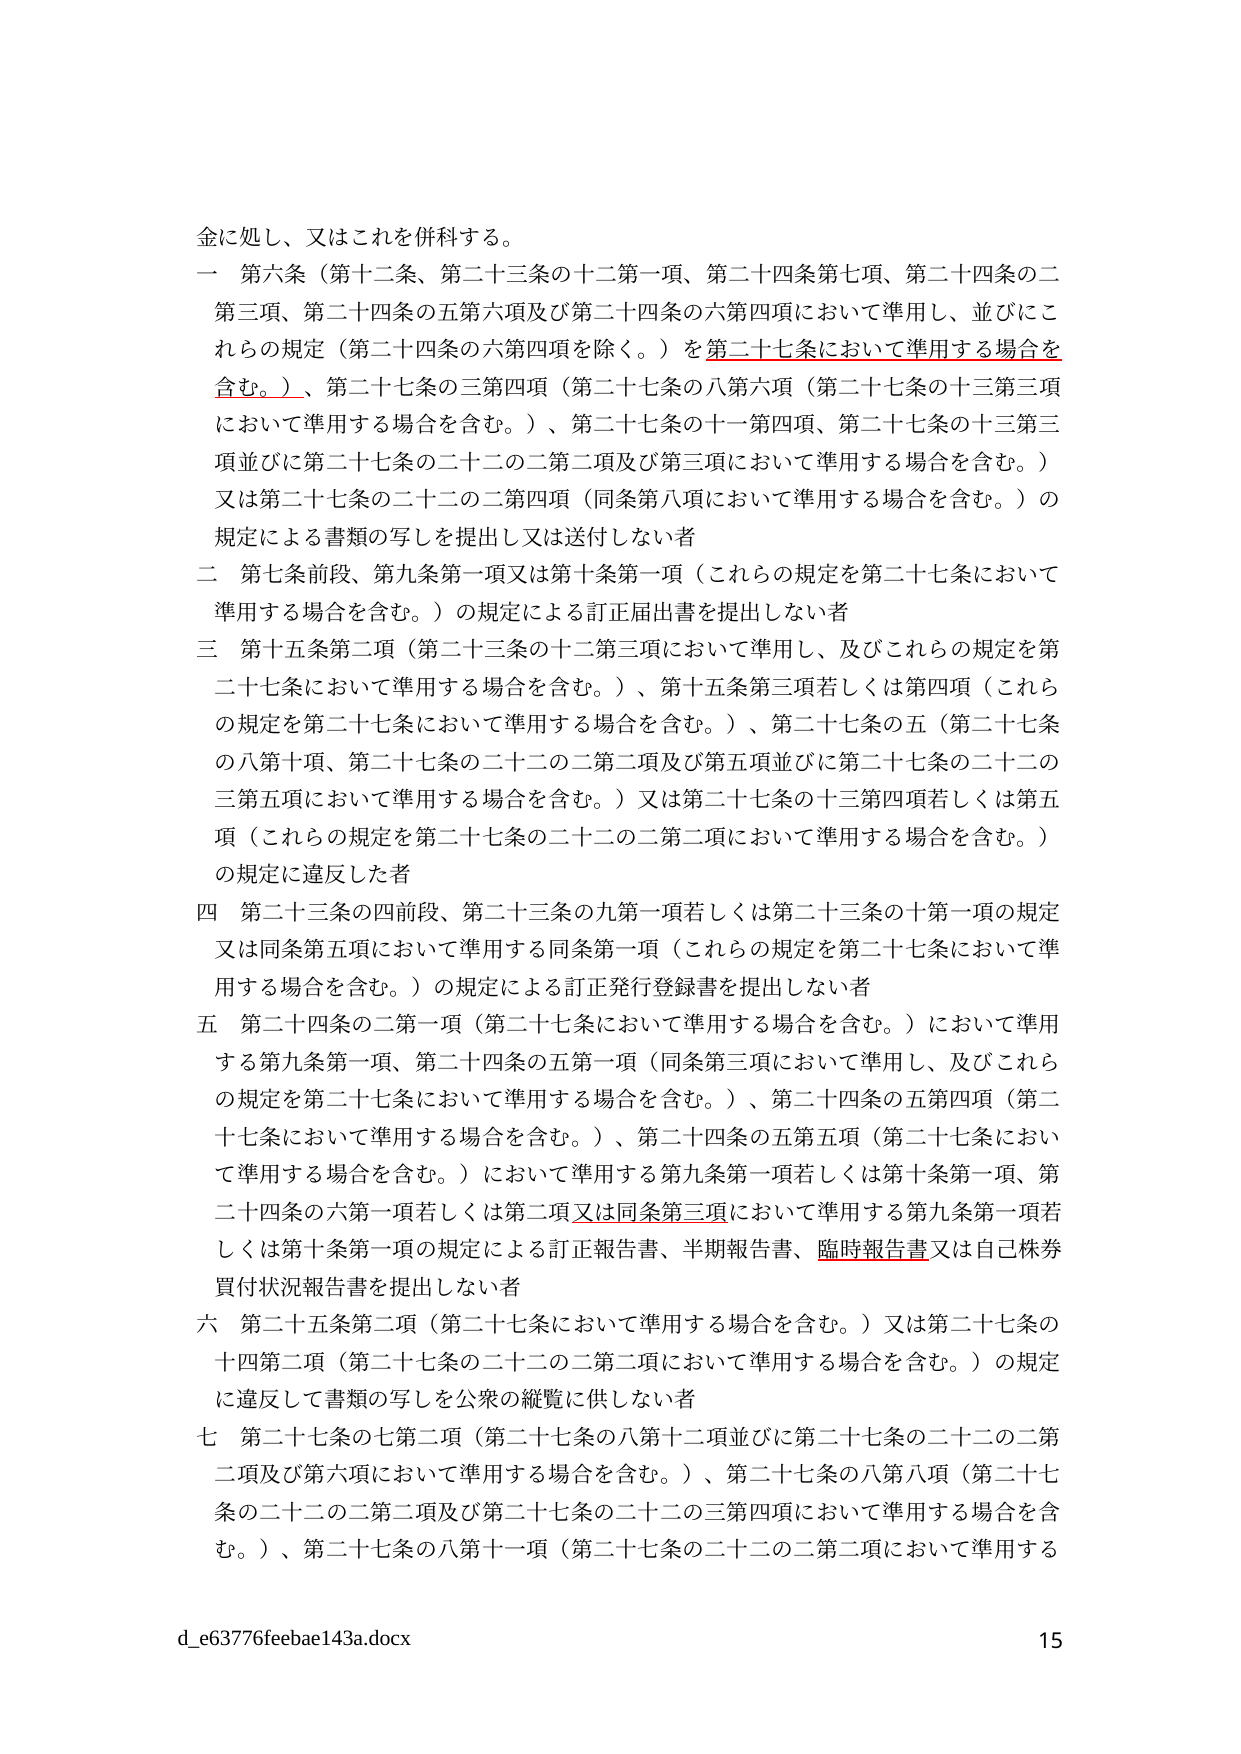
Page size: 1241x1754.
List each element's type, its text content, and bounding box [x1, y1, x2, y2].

text 二 第七条前段、第九条第一項又は第十条第一項（これらの規定を第二十七条において準用する場合を含む。）の規定による訂正届出書を提出しない者 [196, 554, 1063, 629]
text 一 第六条（第十二条、第二十三条の十二第一項、第二十四条第七項、第二十四条の二第三項、第二十四条の五第六項及び第二十四条の六第四項において準用し、並びにこれらの規定（第二十四条の六第四項を除く。）を第二十七条において準用する場合を含む。）、第二十七条の三第四項（第二十七条の八第六項（第二十七条の十三第三項において準用する場合を含む。）、第二十七条の十一第四項、第二十七条の十三第三項並びに第二十七条の二十二の二第二項及び第三項において準用する場合を含む。）又は第二十七条の二十二の二第四項（同条第八項において準用する場合を含む。）の規定による書類の写しを提出し又は送付しない者 [196, 254, 1063, 554]
text 三 第十五条第二項（第二十三条の十二第三項において準用し、及びこれらの規定を第二十七条において準用する場合を含む。）、第十五条第三項若しくは第四項（これらの規定を第二十七条において準用する場合を含む。）、第二十七条の五（第二十七条の八第十項、第二十七条の二十二の二第二項及び第五項並びに第二十七条の二十二の三第五項において準用する場合を含む。）又は第二十七条の十三第四項若しくは第五項（これらの規定を第二十七条の二十二の二第二項において準用する場合を含む。）の規定に違反した者 [196, 629, 1063, 892]
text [177, 217, 1063, 254]
text 六 第二十五条第二項（第二十七条において準用する場合を含む。）又は第二十七条の十四第二項（第二十七条の二十二の二第二項において準用する場合を含む。）の規定に違反して書類の写しを公衆の縦覧に供しない者 [196, 1304, 1063, 1417]
text 四 第二十三条の四前段、第二十三条の九第一項若しくは第二十三条の十第一項の規定又は同条第五項において準用する同条第一項（これらの規定を第二十七条において準用する場合を含む。）の規定による訂正発行登録書を提出しない者 [196, 892, 1063, 1004]
text 五 第二十四条の二第一項（第二十七条において準用する場合を含む。）において準用する第九条第一項、第二十四条の五第一項（同条第三項において準用し、及びこれらの規定を第二十七条において準用する場合を含む。）、第二十四条の五第四項（第二十七条において準用する場合を含む。）、第二十四条の五第五項（第二十七条において準用する場合を含む。）において準用する第九条第一項若しくは第十条第一項、第二十四条の六第一項若しくは第二項又は同条第三項において準用する第九条第一項若しくは第十条第一項の規定による訂正報告書、半期報告書、臨時報告書又は自己株券買付状況報告書を提出しない者 [196, 1004, 1063, 1304]
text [196, 1417, 1063, 1567]
